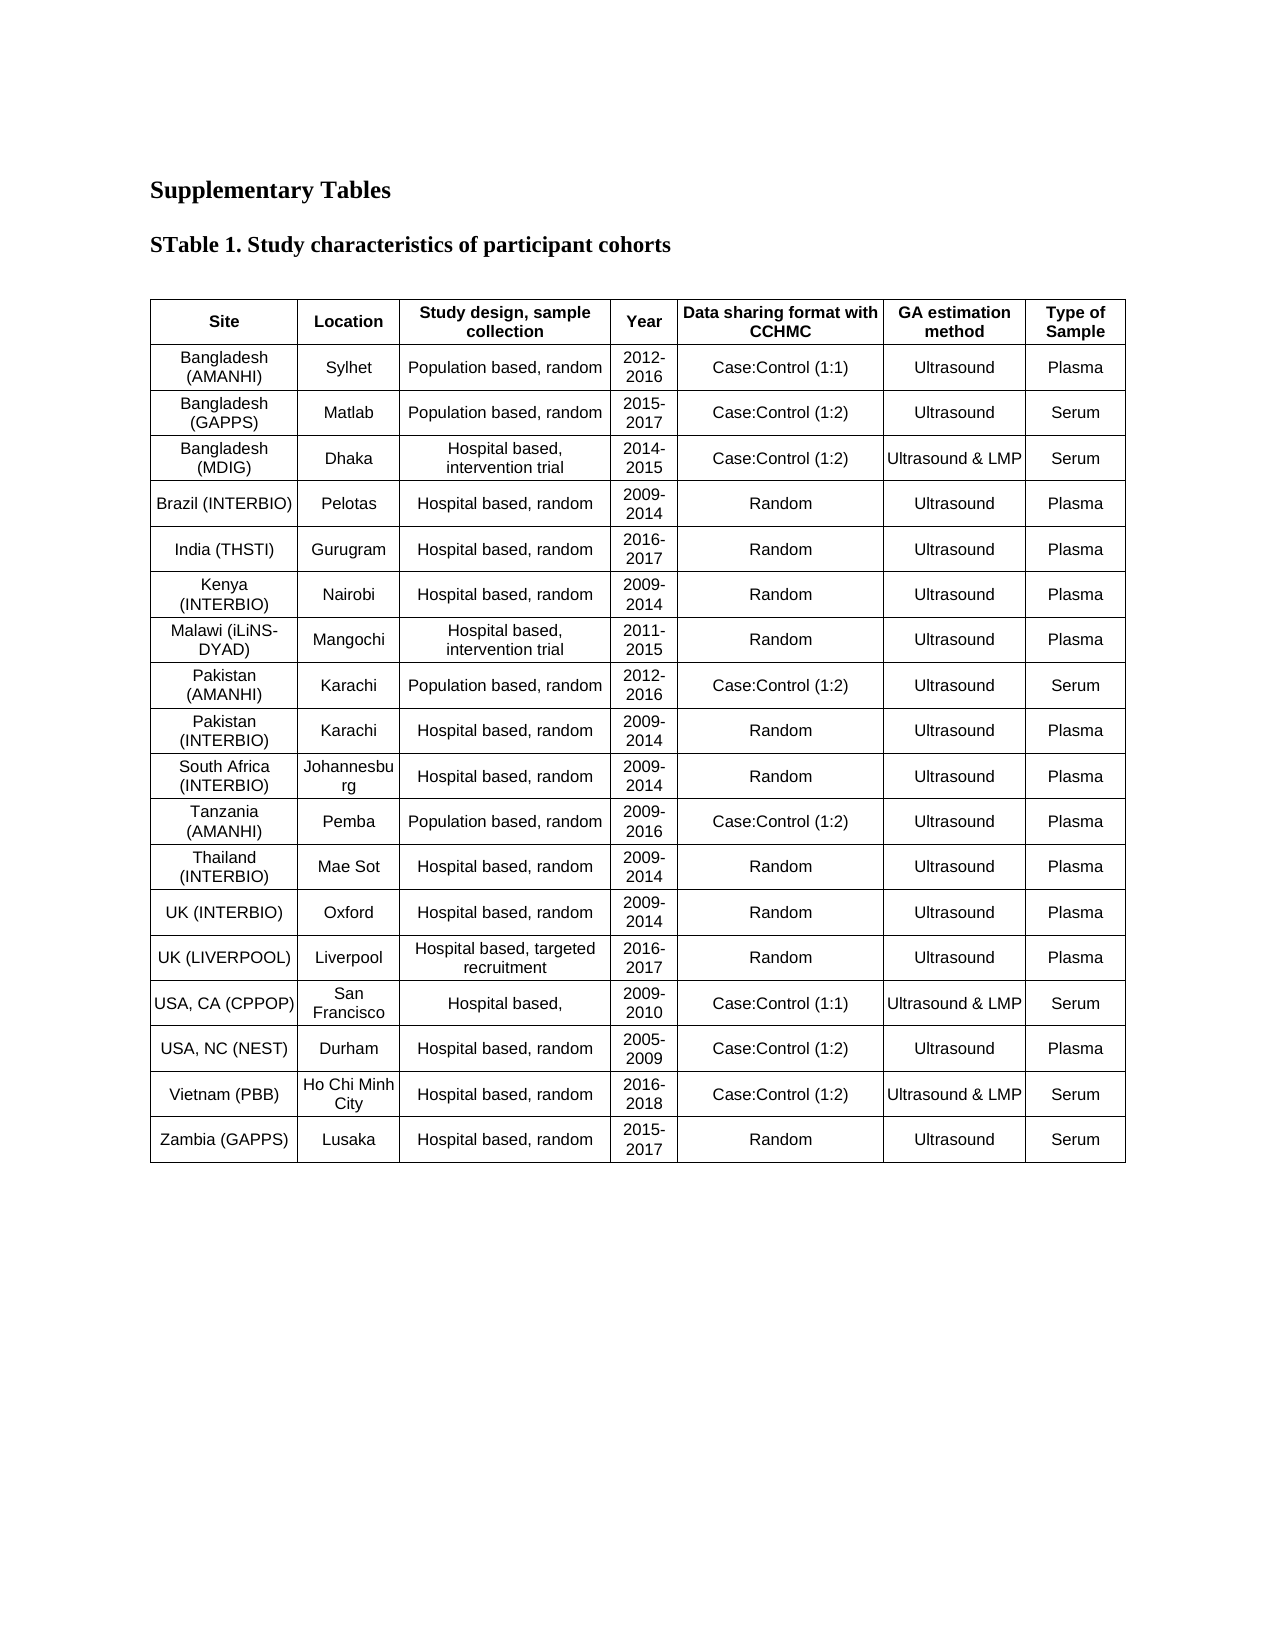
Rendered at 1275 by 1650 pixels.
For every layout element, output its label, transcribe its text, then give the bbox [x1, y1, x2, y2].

table_cell 2011-2015 [611, 618, 677, 662]
table_cell Bangladesh (GAPPS) [151, 391, 297, 435]
table_cell Random [678, 890, 883, 934]
table_cell Serum [1026, 663, 1125, 707]
table_cell Random [678, 709, 883, 753]
table_cell Serum [1026, 1072, 1125, 1116]
subtitle STable 1. Study characteristics of participant cohorts [150, 231, 1125, 257]
table_cell 2009-2014 [611, 572, 677, 617]
table_cell Dhaka [298, 436, 399, 480]
table_cell Johannesburg [298, 754, 399, 798]
table_cell India (THSTI) [151, 527, 297, 571]
table_cell 2015-2017 [611, 1117, 677, 1162]
table_cell Ultrasound [884, 845, 1025, 889]
table_header Year [611, 300, 677, 344]
table_cell Case:Control (1:2) [678, 799, 883, 844]
table_cell Kenya (INTERBIO) [151, 572, 297, 617]
table_cell Thailand (INTERBIO) [151, 845, 297, 889]
table_cell Ultrasound [884, 345, 1025, 389]
table_cell Hospital based, random [400, 845, 610, 889]
table_cell Hospital based, [400, 981, 610, 1025]
table_cell USA, CA (CPPOP) [151, 981, 297, 1025]
table_header Location [298, 300, 399, 344]
table_cell Oxford [298, 890, 399, 934]
table_cell Hospital based, random [400, 572, 610, 617]
table_cell Population based, random [400, 799, 610, 844]
table_cell Hospital based, random [400, 527, 610, 571]
table_cell Ultrasound & LMP [884, 1072, 1025, 1116]
table_cell Population based, random [400, 391, 610, 435]
table_cell 2009-2016 [611, 799, 677, 844]
table_cell Ultrasound [884, 936, 1025, 980]
table_header Study design, sample collection [400, 300, 610, 344]
table_header GA estimation method [884, 300, 1025, 344]
table_cell Ultrasound [884, 1026, 1025, 1071]
table_cell Brazil (INTERBIO) [151, 481, 297, 526]
table_cell Case:Control (1:2) [678, 391, 883, 435]
table_cell Hospital based, random [400, 481, 610, 526]
table_cell Serum [1026, 1117, 1125, 1162]
table_cell Zambia (GAPPS) [151, 1117, 297, 1162]
table_cell UK (LIVERPOOL) [151, 936, 297, 980]
table_cell Durham [298, 1026, 399, 1071]
table_cell Pakistan (INTERBIO) [151, 709, 297, 753]
table_cell UK (INTERBIO) [151, 890, 297, 934]
table_cell Plasma [1026, 527, 1125, 571]
table_cell Serum [1026, 981, 1125, 1025]
table_cell 2015-2017 [611, 391, 677, 435]
table_cell Serum [1026, 436, 1125, 480]
table_cell 2009-2014 [611, 845, 677, 889]
table_cell Serum [1026, 391, 1125, 435]
table_cell Karachi [298, 663, 399, 707]
table_cell Ultrasound [884, 618, 1025, 662]
table_cell Ultrasound [884, 572, 1025, 617]
table_cell Pemba [298, 799, 399, 844]
table_cell San Francisco [298, 981, 399, 1025]
table_cell Sylhet [298, 345, 399, 389]
table_cell Nairobi [298, 572, 399, 617]
table_header Type of Sample [1026, 300, 1125, 344]
table_cell Hospital based, intervention trial [400, 618, 610, 662]
table_cell Matlab [298, 391, 399, 435]
table_cell Random [678, 936, 883, 980]
table_cell 2012-2016 [611, 345, 677, 389]
table_cell 2012-2016 [611, 663, 677, 707]
subtitle Supplementary Tables [150, 175, 1125, 204]
table_cell Random [678, 754, 883, 798]
table_cell Case:Control (1:2) [678, 1072, 883, 1116]
table_cell Ultrasound [884, 527, 1025, 571]
table_cell Hospital based, random [400, 709, 610, 753]
table_cell South Africa (INTERBIO) [151, 754, 297, 798]
table_cell Random [678, 481, 883, 526]
table_cell Plasma [1026, 709, 1125, 753]
table_cell Plasma [1026, 845, 1125, 889]
table_cell Random [678, 527, 883, 571]
table_cell Ultrasound & LMP [884, 436, 1025, 480]
table_cell USA, NC (NEST) [151, 1026, 297, 1071]
table_cell 2005-2009 [611, 1026, 677, 1071]
table_cell Bangladesh (MDIG) [151, 436, 297, 480]
table_cell Random [678, 1117, 883, 1162]
table_cell Plasma [1026, 936, 1125, 980]
table_cell Hospital based, random [400, 754, 610, 798]
table_cell Bangladesh (AMANHI) [151, 345, 297, 389]
table_cell 2016-2017 [611, 527, 677, 571]
table_cell Case:Control (1:1) [678, 981, 883, 1025]
table_cell Plasma [1026, 572, 1125, 617]
table_cell Vietnam (PBB) [151, 1072, 297, 1116]
table_cell 2016-2018 [611, 1072, 677, 1116]
table_cell Plasma [1026, 1026, 1125, 1071]
table_cell Random [678, 618, 883, 662]
table_cell Hospital based, targeted recruitment [400, 936, 610, 980]
table_cell 2009-2014 [611, 754, 677, 798]
table_header Site [151, 300, 297, 344]
table_cell Ultrasound [884, 481, 1025, 526]
table_cell 2009-2010 [611, 981, 677, 1025]
table_cell Random [678, 572, 883, 617]
table_cell Ultrasound [884, 391, 1025, 435]
table_cell Ultrasound [884, 754, 1025, 798]
table_cell Hospital based, random [400, 1117, 610, 1162]
table_cell Malawi (iLiNS-DYAD) [151, 618, 297, 662]
table_cell Ultrasound & LMP [884, 981, 1025, 1025]
table_cell Plasma [1026, 799, 1125, 844]
table_cell Mangochi [298, 618, 399, 662]
table_cell 2014-2015 [611, 436, 677, 480]
table_cell Hospital based, random [400, 1026, 610, 1071]
table_cell Random [678, 845, 883, 889]
table_cell Hospital based, random [400, 1072, 610, 1116]
table_cell Gurugram [298, 527, 399, 571]
table_cell Tanzania (AMANHI) [151, 799, 297, 844]
table_cell Plasma [1026, 890, 1125, 934]
table_cell Case:Control (1:2) [678, 1026, 883, 1071]
table_cell Hospital based, random [400, 890, 610, 934]
table_cell 2016-2017 [611, 936, 677, 980]
table_cell Case:Control (1:2) [678, 436, 883, 480]
table_cell Plasma [1026, 754, 1125, 798]
table_cell Karachi [298, 709, 399, 753]
table_cell Ultrasound [884, 1117, 1025, 1162]
table_cell Lusaka [298, 1117, 399, 1162]
table_cell Pelotas [298, 481, 399, 526]
table_cell Case:Control (1:2) [678, 663, 883, 707]
table_cell Pakistan (AMANHI) [151, 663, 297, 707]
table_cell 2009-2014 [611, 481, 677, 526]
table_cell Case:Control (1:1) [678, 345, 883, 389]
table_cell Ultrasound [884, 799, 1025, 844]
table_cell Ho Chi Minh City [298, 1072, 399, 1116]
table_cell Ultrasound [884, 890, 1025, 934]
table_cell 2009-2014 [611, 890, 677, 934]
table_cell Plasma [1026, 618, 1125, 662]
table_cell Liverpool [298, 936, 399, 980]
table_cell Hospital based, intervention trial [400, 436, 610, 480]
table_cell Plasma [1026, 345, 1125, 389]
table_header Data sharing format with CCHMC [678, 300, 883, 344]
table_cell Population based, random [400, 345, 610, 389]
table_cell Ultrasound [884, 709, 1025, 753]
table_cell Ultrasound [884, 663, 1025, 707]
table_cell Mae Sot [298, 845, 399, 889]
table_cell Population based, random [400, 663, 610, 707]
table_cell Plasma [1026, 481, 1125, 526]
table_cell 2009-2014 [611, 709, 677, 753]
